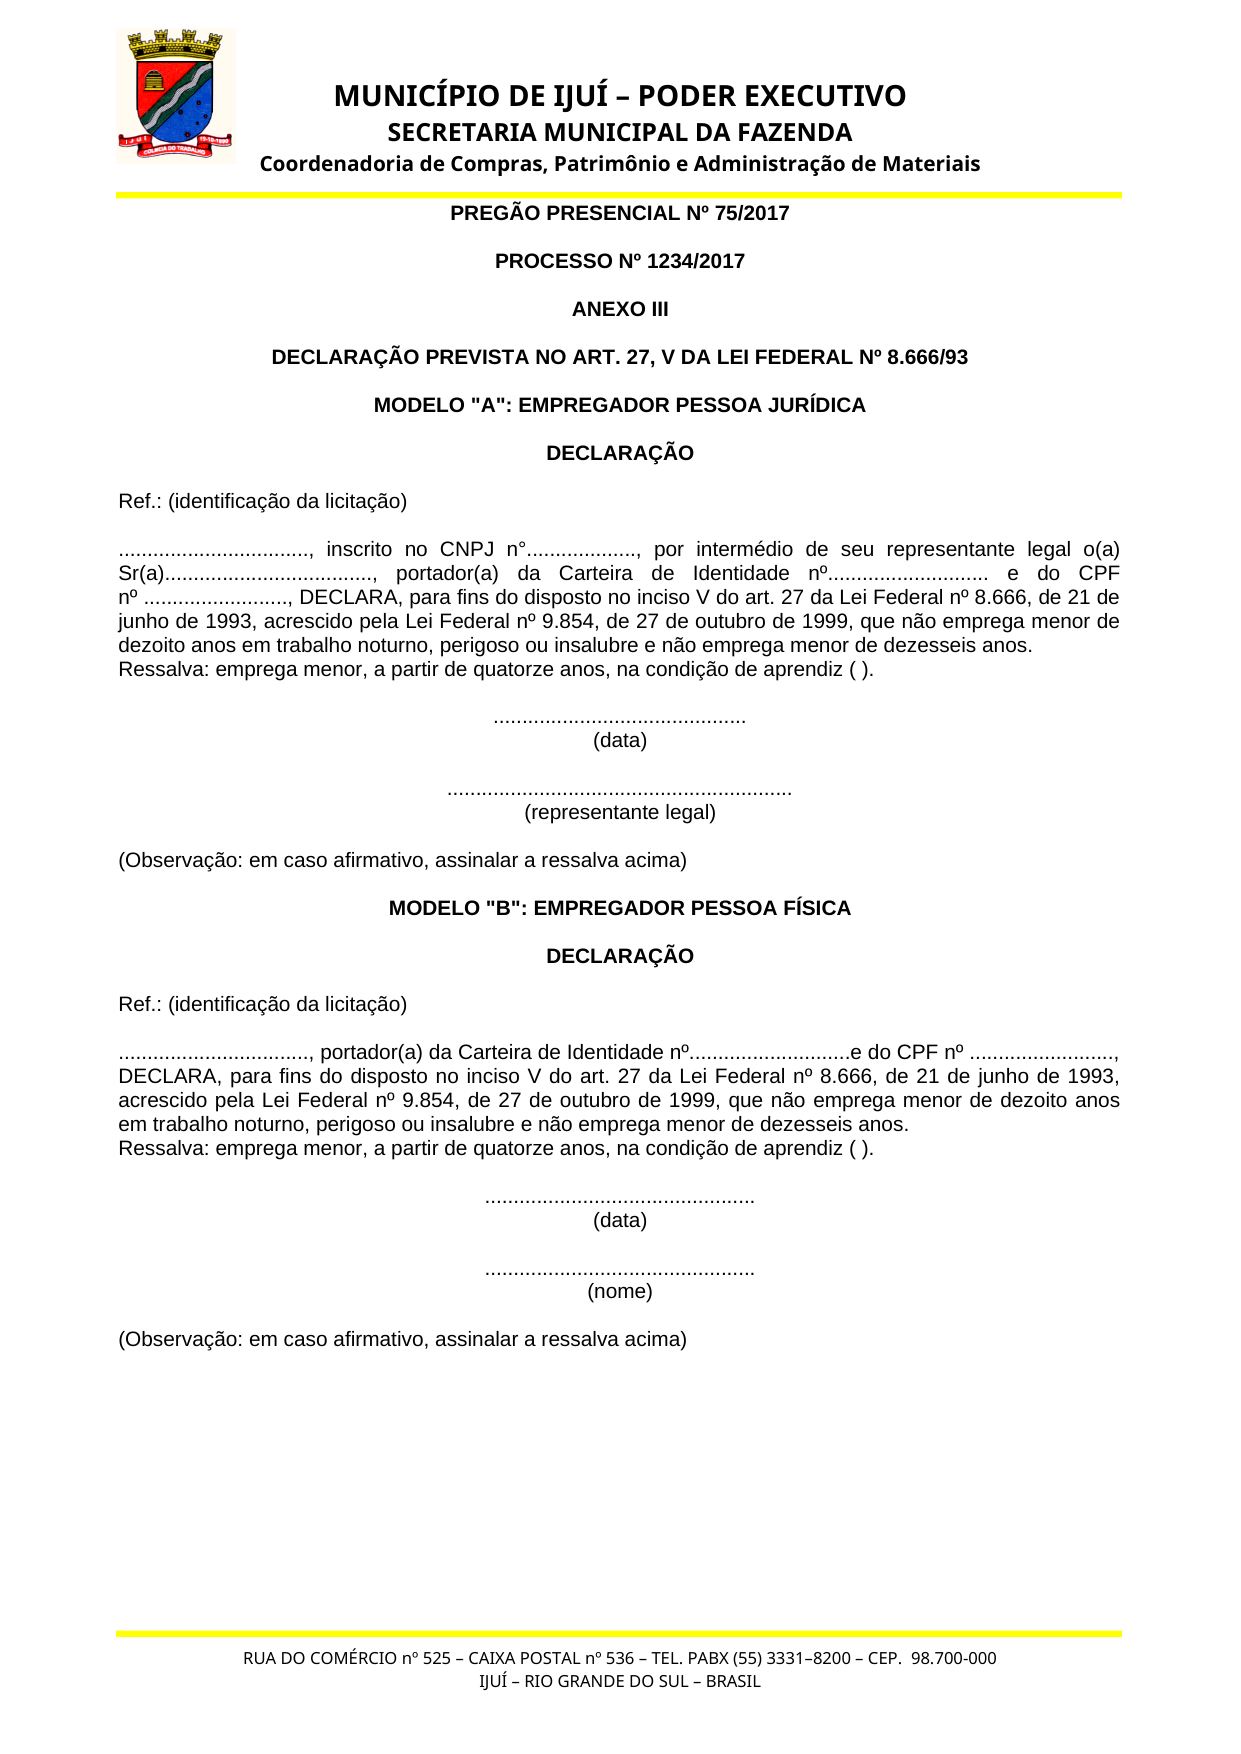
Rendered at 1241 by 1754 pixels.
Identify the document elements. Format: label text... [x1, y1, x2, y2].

text ANEXO III [118, 297, 1122, 321]
text PREGÃO PRESENCIAL Nº 75/2017 [118, 201, 1122, 225]
text Ref.: (identificação da licitação) [118, 489, 1122, 513]
text MODELO "A": EMPREGADOR PESSOA JURÍDICA [118, 393, 1122, 417]
text (Observação: em caso afirmativo, assinalar a ressalva acima) [118, 848, 1122, 872]
text MODELO "B": EMPREGADOR PESSOA FÍSICA [118, 896, 1122, 920]
text DECLARAÇÃO PREVISTA NO ART. 27, V DA LEI FEDERAL Nº 8.666/93 [118, 345, 1122, 369]
text (Observação: em caso afirmativo, assinalar a ressalva acima) [118, 1327, 1122, 1351]
text ............................................ [118, 704, 1122, 728]
text (data) [118, 728, 1122, 752]
text ............................................... [118, 1255, 1122, 1279]
text (nome) [118, 1279, 1122, 1303]
text Ressalva: emprega menor, a partir de quatorze anos, na condição de aprendiz ( ). [118, 656, 1122, 680]
text PROCESSO Nº 1234/2017 [118, 249, 1122, 273]
text Ressalva: emprega menor, a partir de quatorze anos, na condição de aprendiz ( ). [118, 1136, 1122, 1159]
text DECLARAÇÃO [118, 441, 1122, 465]
text ................................., inscrito no CNPJ n°..................., por intermédio de seu representante legal o(a) Sr(a)...................................., portador(a) da Carteira de Identidade nº............................ e do CPF nº ........................., DECLARA, para fins do disposto no inciso V do art. 27 da Lei Federal nº 8.666, de 21 de junho de 1993, acrescido pela Lei Federal nº 9.854, de 27 de outubro de 1999, que não emprega menor de dezoito anos em trabalho noturno, perigoso ou insalubre e não emprega menor de dezesseis anos. [118, 537, 1122, 656]
text ................................., portador(a) da Carteira de Identidade nº............................e do CPF nº ........................., DECLARA, para fins do disposto no inciso V do art. 27 da Lei Federal nº 8.666, de 21 de junho de 1993, acrescido pela Lei Federal nº 9.854, de 27 de outubro de 1999, que não emprega menor de dezoito anos em trabalho noturno, perigoso ou insalubre e não emprega menor de dezesseis anos. [118, 1040, 1122, 1136]
text Ref.: (identificação da licitação) [118, 992, 1122, 1016]
text ............................................... [118, 1183, 1122, 1207]
picture [116, 28, 237, 164]
text (data) [118, 1207, 1122, 1231]
text DECLARAÇÃO [118, 944, 1122, 968]
text (representante legal) [118, 800, 1122, 824]
text ............................................................ [118, 776, 1122, 800]
